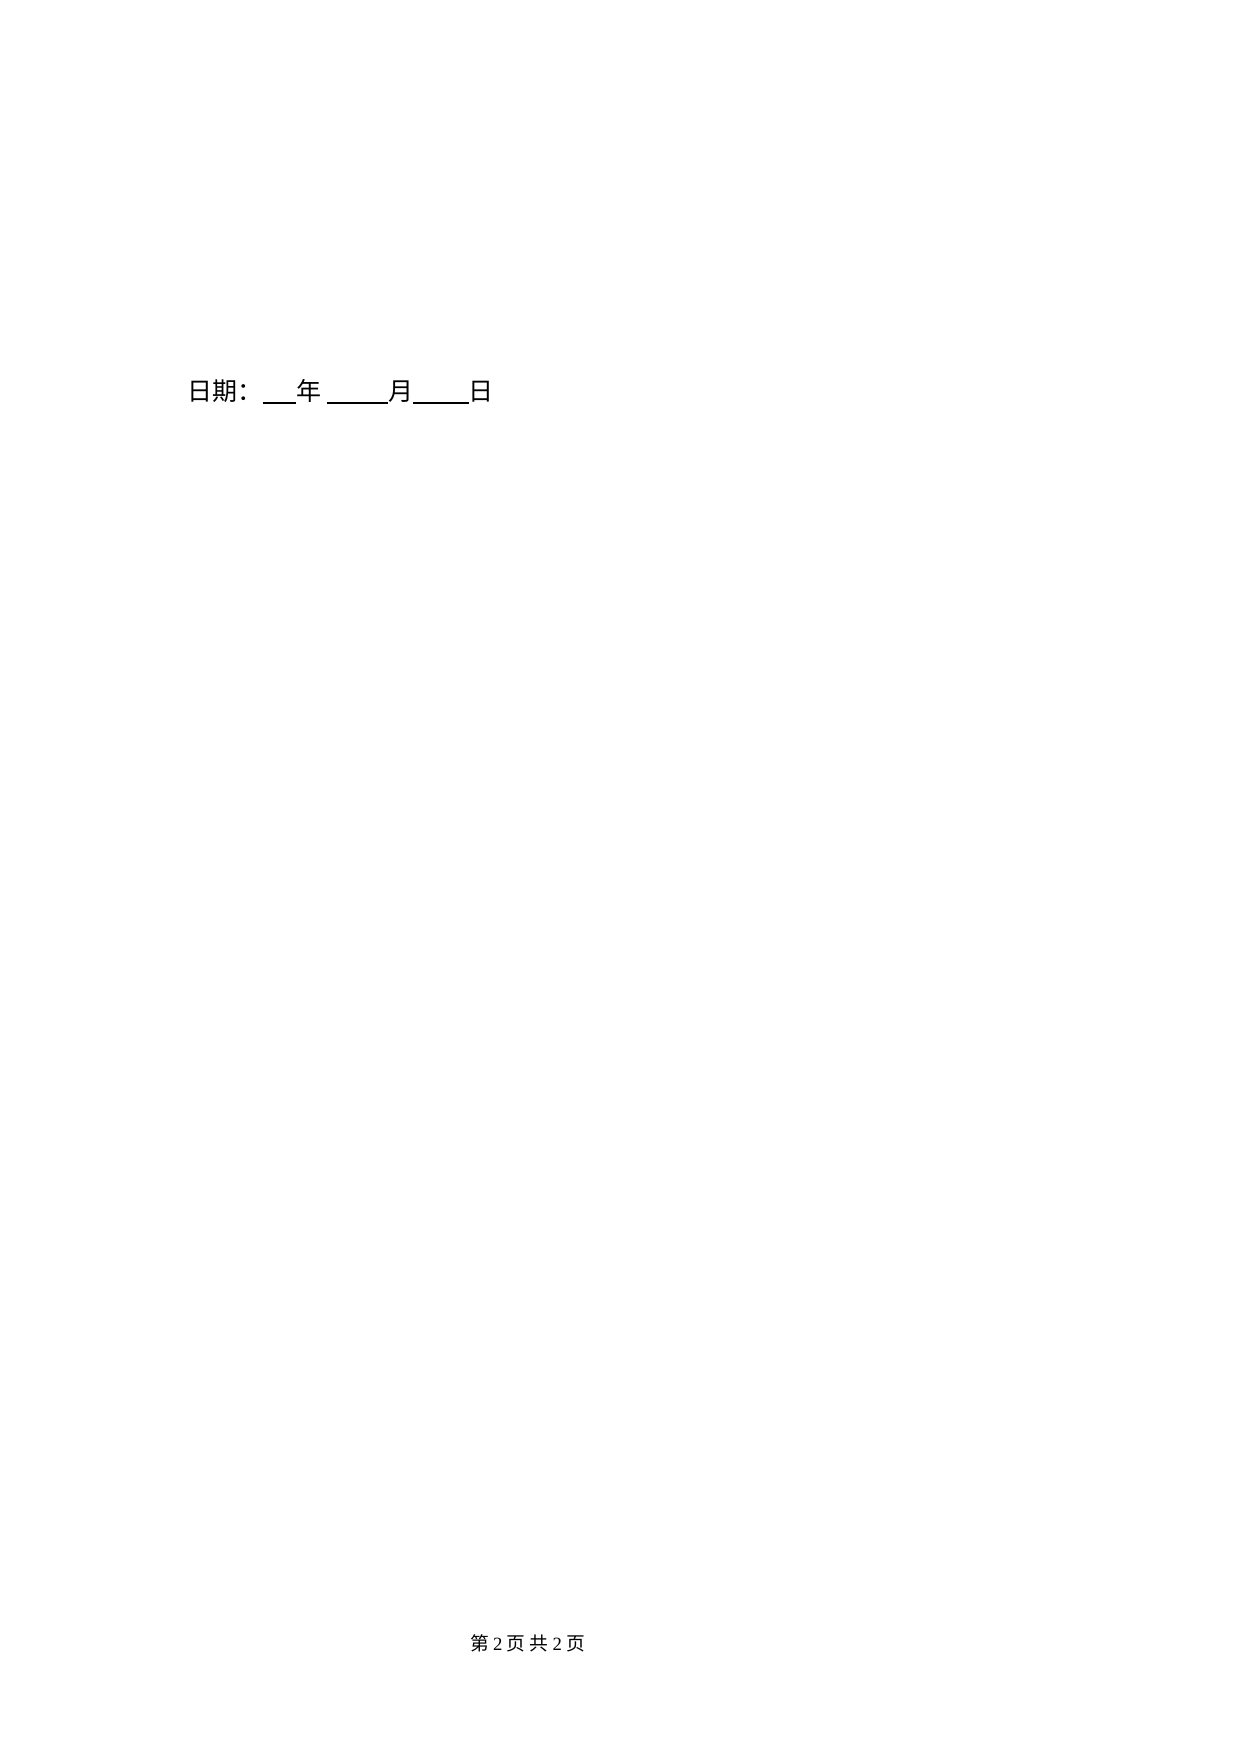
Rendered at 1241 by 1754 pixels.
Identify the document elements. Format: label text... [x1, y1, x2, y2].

text 日期： 年 月 日 [187, 357, 1053, 422]
